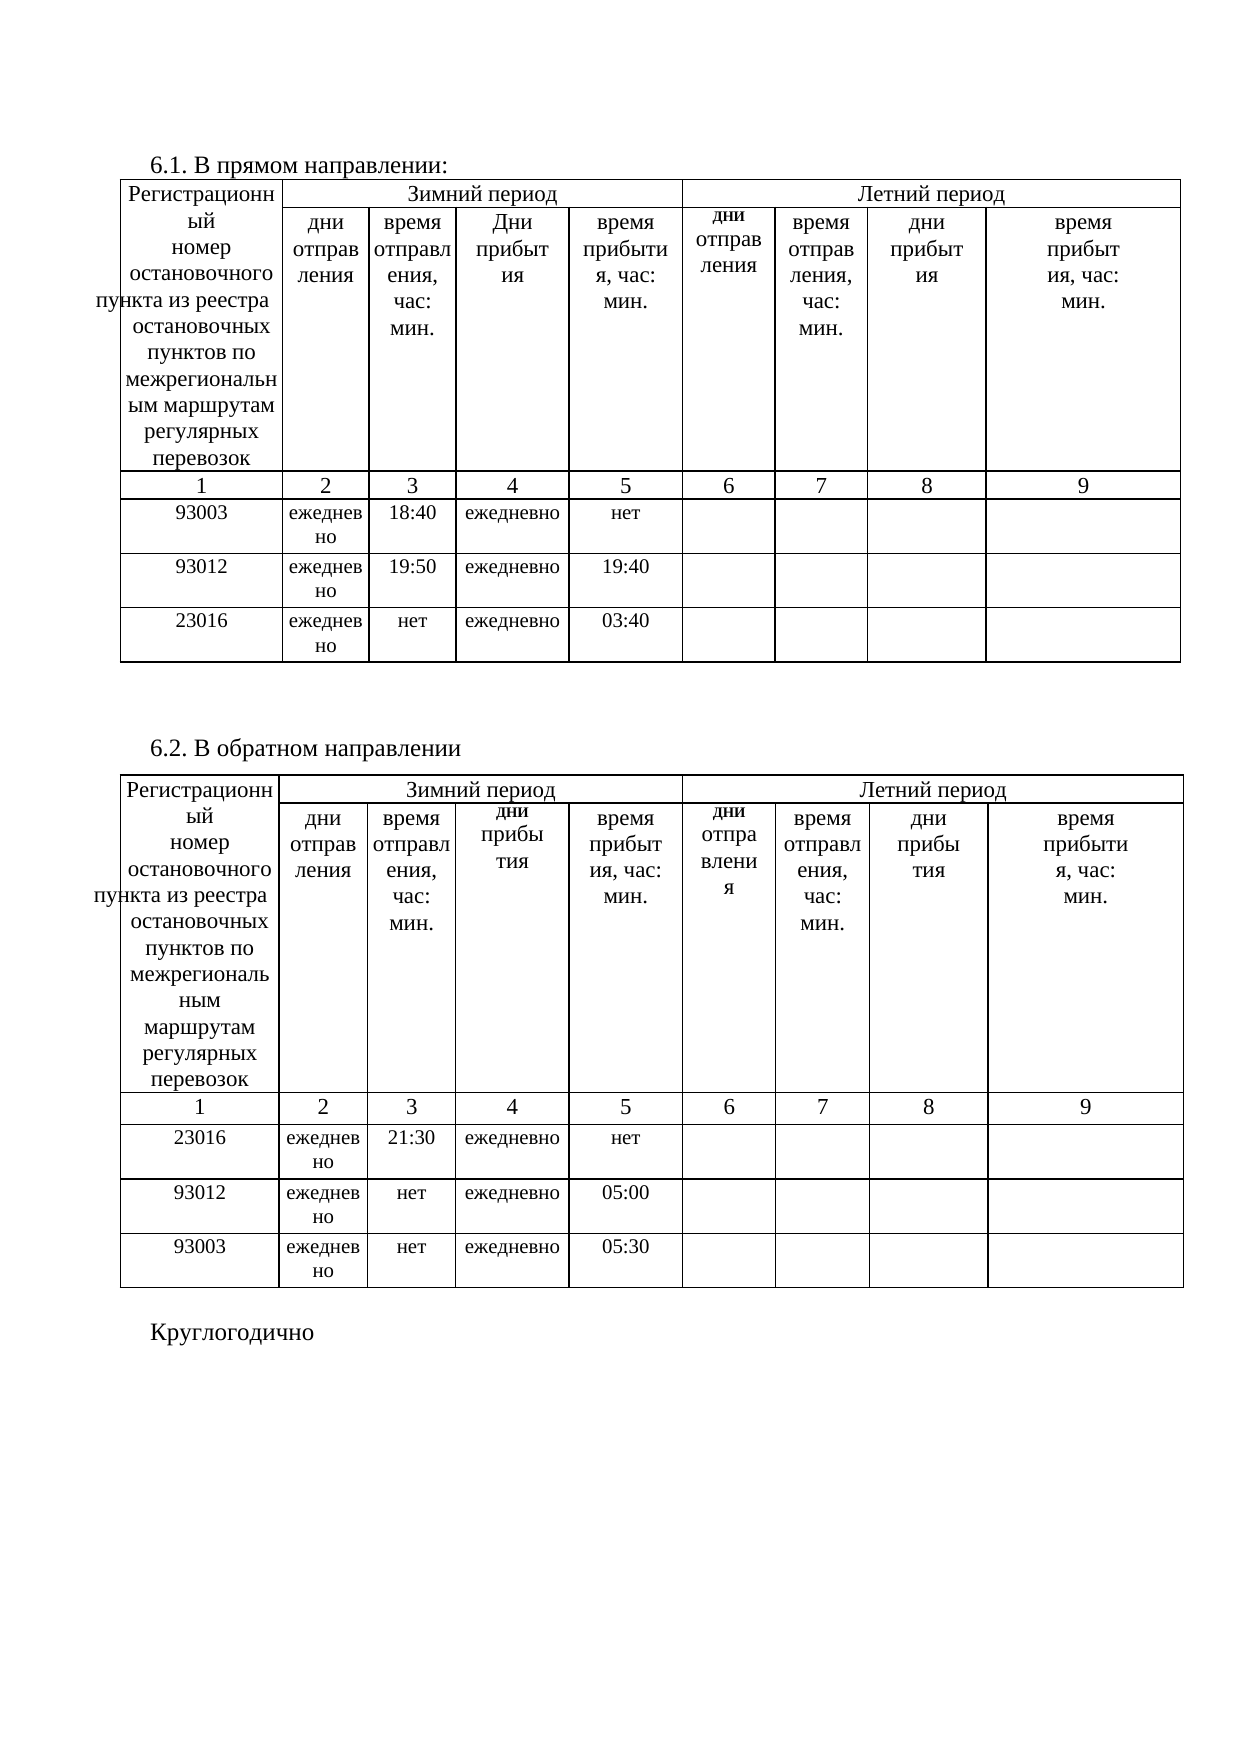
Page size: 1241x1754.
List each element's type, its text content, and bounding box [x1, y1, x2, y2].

table_cell 3 [368, 1093, 455, 1124]
table_cell Дни прибыт ия [457, 208, 568, 470]
table_cell 2 [280, 1093, 367, 1124]
table_cell 6 [683, 472, 774, 498]
table_cell 7 [776, 472, 867, 498]
table_cell ежедневно [283, 608, 368, 661]
table_cell ежедневно [456, 1234, 568, 1287]
table_cell 3 [370, 472, 455, 498]
table_cell 19:50 [370, 554, 455, 607]
table_cell [776, 1180, 869, 1232]
table_cell 21:30 [368, 1125, 455, 1178]
table_cell время отправл ения, час: мин. [368, 804, 455, 1092]
table_cell ежедневно [456, 1125, 568, 1178]
table_cell [870, 1234, 987, 1287]
table_cell [776, 1234, 869, 1287]
table_cell 8 [868, 472, 985, 498]
table_cell [776, 608, 867, 661]
table_cell 93012 [121, 1180, 278, 1232]
table_header Летний период [683, 180, 1180, 207]
table_cell 23016 [121, 1125, 278, 1178]
table_cell ежедневно [283, 554, 368, 607]
table_cell 93012 [121, 554, 282, 607]
table_cell 5 [570, 472, 682, 498]
table_cell 5 [570, 1093, 682, 1124]
table_cell ежедневно [280, 1234, 367, 1287]
table_cell ежедневно [457, 608, 568, 661]
table_cell 93003 [121, 1234, 278, 1287]
table_cell [683, 608, 774, 661]
text Круглогодично [150, 1317, 1090, 1346]
table_cell [683, 1125, 775, 1178]
table_cell время прибыти я, час: мин. [989, 804, 1183, 1092]
table_cell [989, 1125, 1183, 1178]
table_cell ежедневно [283, 500, 368, 552]
table_cell 19:40 [570, 554, 682, 607]
table_cell нет [368, 1234, 455, 1287]
table_cell дни прибыт ия [868, 208, 985, 470]
table_cell 7 [776, 1093, 869, 1124]
table_cell ДНИ отпра влени я [683, 804, 775, 1092]
table_cell 6 [683, 1093, 775, 1124]
table_cell [776, 554, 867, 607]
table_cell [683, 554, 774, 607]
table_cell [776, 500, 867, 552]
table_cell время отправл ения, час: мин. [370, 208, 455, 470]
table_cell [870, 1125, 987, 1178]
table_cell дни отправ ления [280, 804, 367, 1092]
table_header Летний период [683, 776, 1183, 802]
table_cell 9 [987, 472, 1180, 498]
table_header Регистрационный номер остановочного пункта из реестра остановочных пунктов по межрегиональным маршрутам регулярных перевозок [121, 180, 282, 470]
table_cell 4 [457, 472, 568, 498]
table_cell ежедневно [280, 1180, 367, 1232]
table_cell 93003 [121, 500, 282, 552]
table_cell [683, 1180, 775, 1232]
table_cell ДНИ отправ ления [683, 208, 774, 470]
table_cell [868, 500, 985, 552]
text 6.1. В прямом направлении: [150, 150, 1090, 179]
table_cell ежедневно [457, 500, 568, 552]
table_cell время отправ ления, час: мин. [776, 208, 867, 470]
table_cell нет [368, 1180, 455, 1232]
table_header Регистрационный номер остановочного пункта из реестра остановочных пунктов по межрегиональным маршрутам регулярных перевозок [121, 776, 278, 1092]
table_cell 23016 [121, 608, 282, 661]
table_cell 03:40 [570, 608, 682, 661]
table_cell [776, 1125, 869, 1178]
table_cell 1 [121, 1093, 278, 1124]
table_header Зимний период [280, 776, 682, 802]
table_cell ежедневно [457, 554, 568, 607]
table_cell [868, 554, 985, 607]
table_cell [683, 500, 774, 552]
table_cell [989, 1180, 1183, 1232]
text 6.2. В обратном направлении [150, 733, 1090, 762]
table_cell 8 [870, 1093, 987, 1124]
table_cell дни отправ ления [283, 208, 368, 470]
table_cell 4 [456, 1093, 568, 1124]
table_cell ДНИ прибы тия [456, 804, 568, 1092]
table_cell [868, 608, 985, 661]
table_cell 18:40 [370, 500, 455, 552]
table_cell дни прибы тия [870, 804, 987, 1092]
table_cell время прибыт ия, час: мин. [987, 208, 1180, 470]
table_cell [989, 1234, 1183, 1287]
table_header Зимний период [283, 180, 682, 207]
table_cell 05:30 [570, 1234, 682, 1287]
table_cell нет [570, 1125, 682, 1178]
table_cell ежедневно [456, 1180, 568, 1232]
table_cell нет [570, 500, 682, 552]
table_cell 1 [121, 472, 282, 498]
table_cell [987, 608, 1180, 661]
table_cell 9 [989, 1093, 1183, 1124]
table_cell 05:00 [570, 1180, 682, 1232]
table_cell ежедневно [280, 1125, 367, 1178]
table_cell время отправл ения, час: мин. [776, 804, 869, 1092]
table_cell [870, 1180, 987, 1232]
table_cell [987, 554, 1180, 607]
table_cell [683, 1234, 775, 1287]
table_cell время прибыти я, час: мин. [570, 208, 682, 470]
table_cell 2 [283, 472, 368, 498]
table_cell нет [370, 608, 455, 661]
table_cell [987, 500, 1180, 552]
table_cell время прибыт ия, час: мин. [570, 804, 682, 1092]
